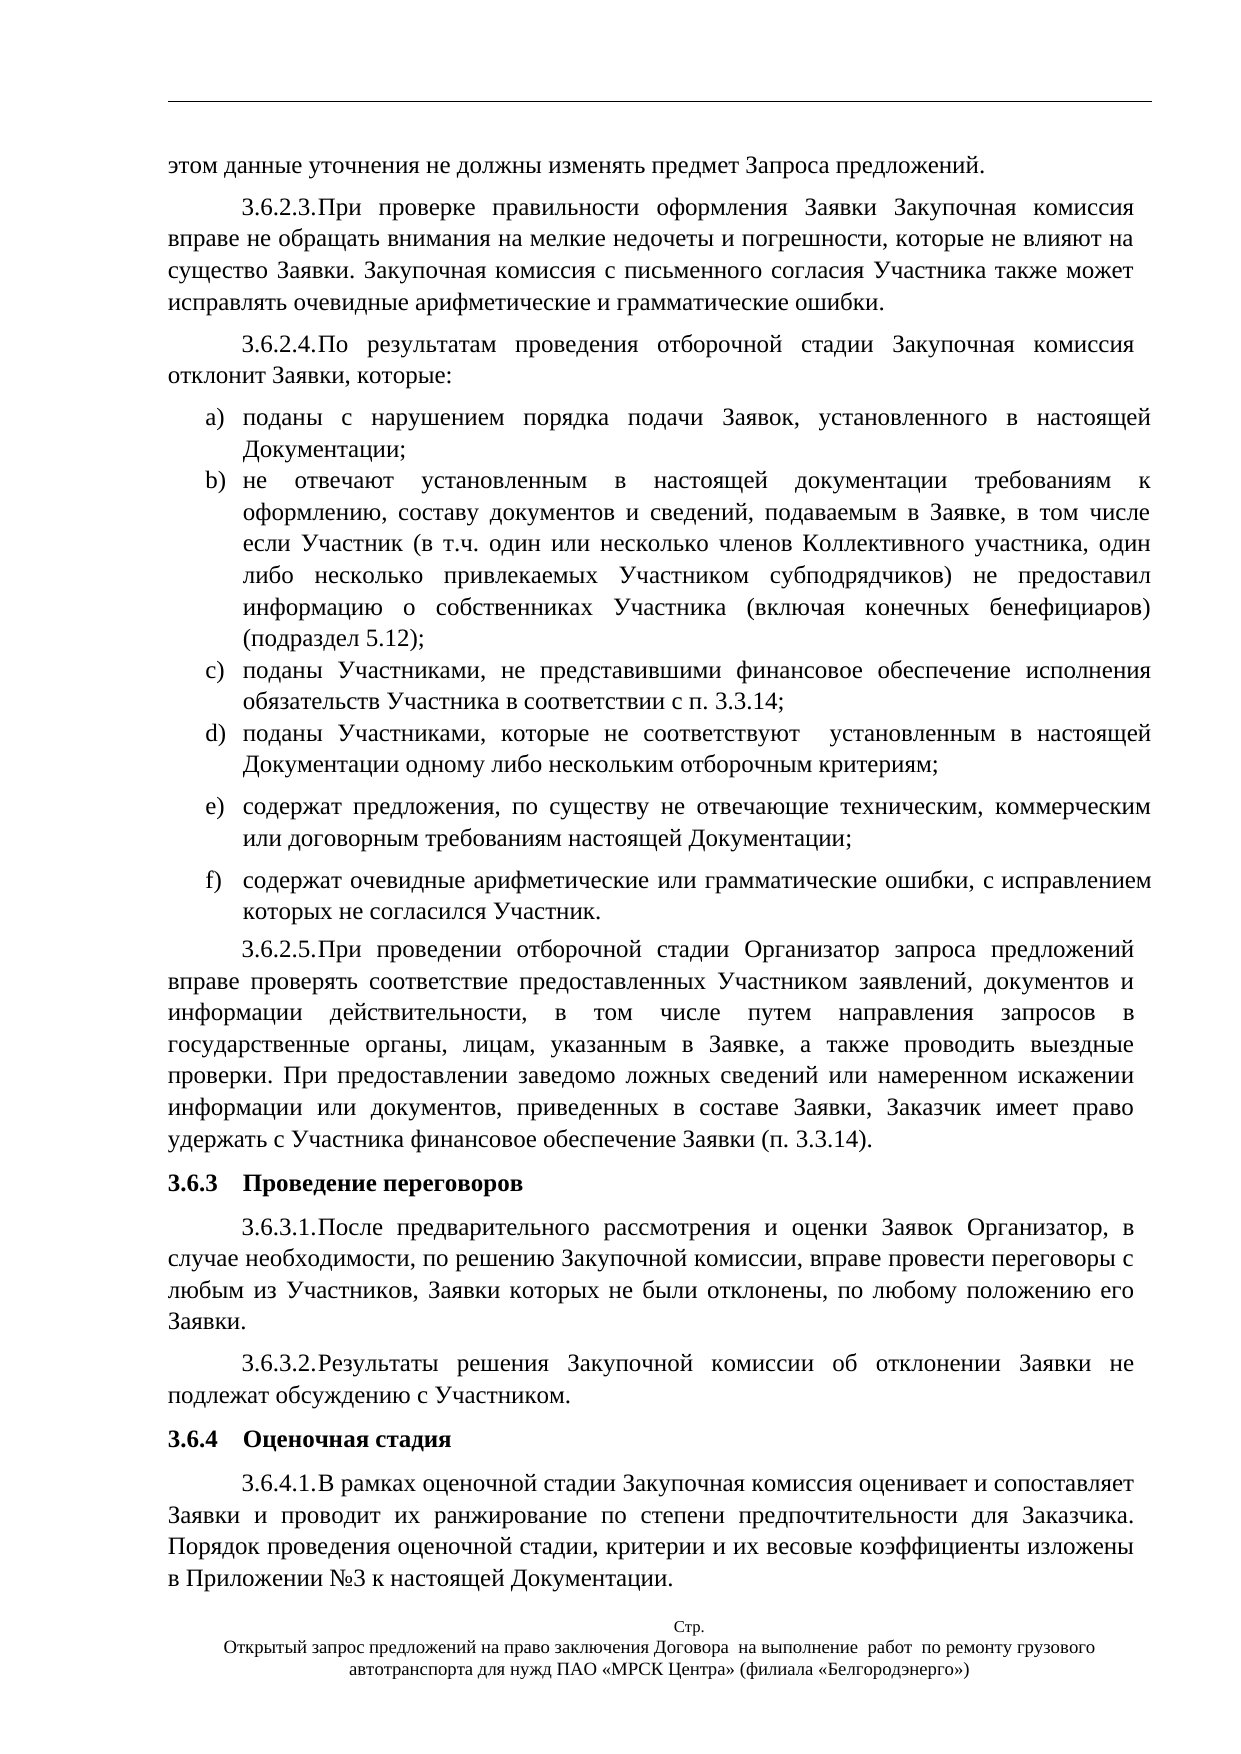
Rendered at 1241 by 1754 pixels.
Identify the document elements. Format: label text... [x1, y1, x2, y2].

list поданы Участниками, которые не соответствуют установленным в настоящей Документации одному либо нескольким отборочным критериям; [205, 718, 1152, 778]
list содержат очевидные арифметические или грамматические ошибки, с исправлением которых не согласился Участник. [205, 865, 1152, 925]
list поданы с нарушением порядка подачи Заявок, установленного в настоящей Документации; [205, 402, 1152, 462]
subtitle Проведение переговоров [168, 1168, 1152, 1196]
list По результатам проведения отборочной стадии Закупочная комиссия отклонит Заявки, которые: [168, 329, 1135, 389]
list не отвечают установленным в настоящей документации требованиям к оформлению, составу документов и сведений, подаваемым в Заявке, в том числе если Участник (в т.ч. один или несколько членов Коллективного участника, один либо несколько привлекаемых Участником субподрядчиков) не предоставил информацию о собственниках Участника (включая конечных бенефициаров) (подраздел 5.12); [205, 465, 1152, 652]
list содержат предложения, по существу не отвечающие техническим, коммерческим или договорным требованиям настоящей Документации; [205, 791, 1152, 852]
list В рамках оценочной стадии Закупочная комиссия оценивает и сопоставляет Заявки и проводит их ранжирование по степени предпочтительности для Заказчика. Порядок проведения оценочной стадии, критерии и их весовые коэффициенты изложены в Приложении №3 к настоящей Документации. [168, 1468, 1135, 1592]
subtitle Оценочная стадия [168, 1424, 1152, 1453]
list Результаты решения Закупочной комиссии об отклонении Заявки не подлежат обсуждению с Участником. [168, 1348, 1135, 1409]
list При проверке правильности оформления Заявки Закупочная комиссия вправе не обращать внимания на мелкие недочеты и погрешности, которые не влияют на существо Заявки. Закупочная комиссия с письменного согласия Участника также может исправлять очевидные арифметические и грамматические ошибки. [168, 192, 1135, 315]
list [168, 150, 1135, 179]
list После предварительного рассмотрения и оценки Заявок Организатор, в случае необходимости, по решению Закупочной комиссии, вправе провести переговоры с любым из Участников, Заявки которых не были отклонены, по любому положению его Заявки. [168, 1212, 1135, 1335]
